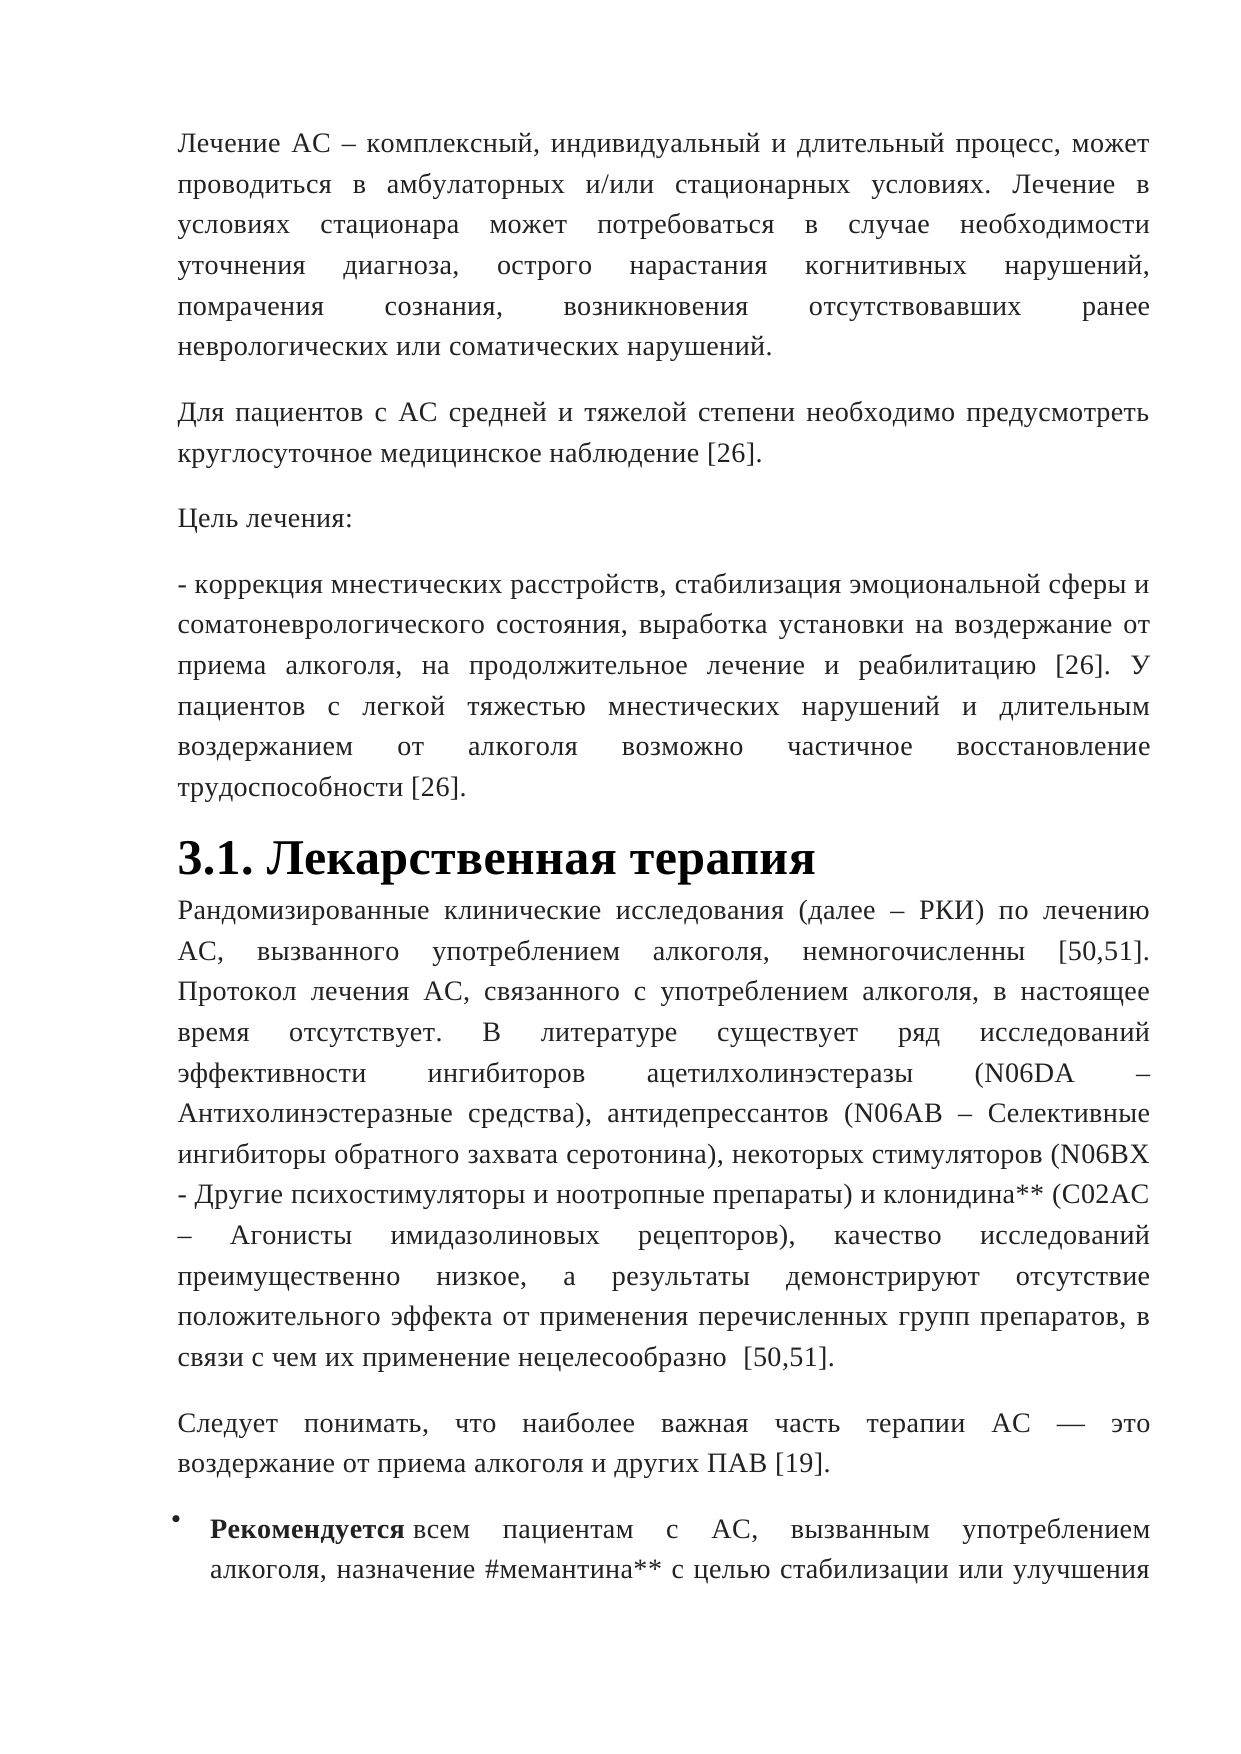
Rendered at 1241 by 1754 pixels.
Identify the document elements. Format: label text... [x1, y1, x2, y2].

text Лечение АС – комплексный, индивидуальный и длительный процесс, может проводиться в амбулаторных и/или стационарных условиях. Лечение в условиях стационара может потребоваться в случае необходимости уточнения диагноза, острого нарастания когнитивных нарушений, помрачения сознания, возникновения отсутствовавших ранее неврологических или соматических нарушений. [177, 118, 1152, 362]
text Для пациентов с АС средней и тяжелой степени необходимо предусмотреть круглосуточное медицинское наблюдение [26]. [177, 387, 1152, 468]
text Следует понимать, что наиболее важная часть терапии АС — это воздержание от приема алкоголя и других ПАВ [19]. [177, 1397, 1152, 1479]
text - коррекция мнестических расстройств, стабилизация эмоциональной сферы и соматоневрологического состояния, выработка установки на воздержание от приема алкоголя, на продолжительное лечение и реабилитацию [26]. У пациентов с легкой тяжестью мнестических нарушений и длительным воздержанием от алкоголя возможно частичное восстановление трудоспособности [26]. [177, 559, 1152, 802]
text 3.1. Лекарственная терапия [177, 827, 1152, 885]
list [172, 1504, 1152, 1585]
text Рандомизированные клинические исследования (далее – РКИ) по лечению АС, вызванного употреблением алкоголя, немногочисленны [50,51]. Протокол лечения АС, связанного с употреблением алкоголя, в настоящее время отсутствует. В литературе существует ряд исследований эффективности ингибиторов ацетилхолинэстеразы (N06DA – Антихолинэстеразные средства), антидепрессантов (N06AB – Селективные ингибиторы обратного захвата серотонина), некоторых стимуляторов (N06BX - Другие психостимуляторы и ноотропные препараты) и клонидина** (C02AC – Агонисты имидазолиновых рецепторов), качество исследований преимущественно низкое, а результаты демонстрируют отсутствие положительного эффекта от применения перечисленных групп препаратов, в связи с чем их применение нецелесообразно [50,51]. [177, 885, 1152, 1372]
text Цель лечения: [177, 493, 1152, 534]
